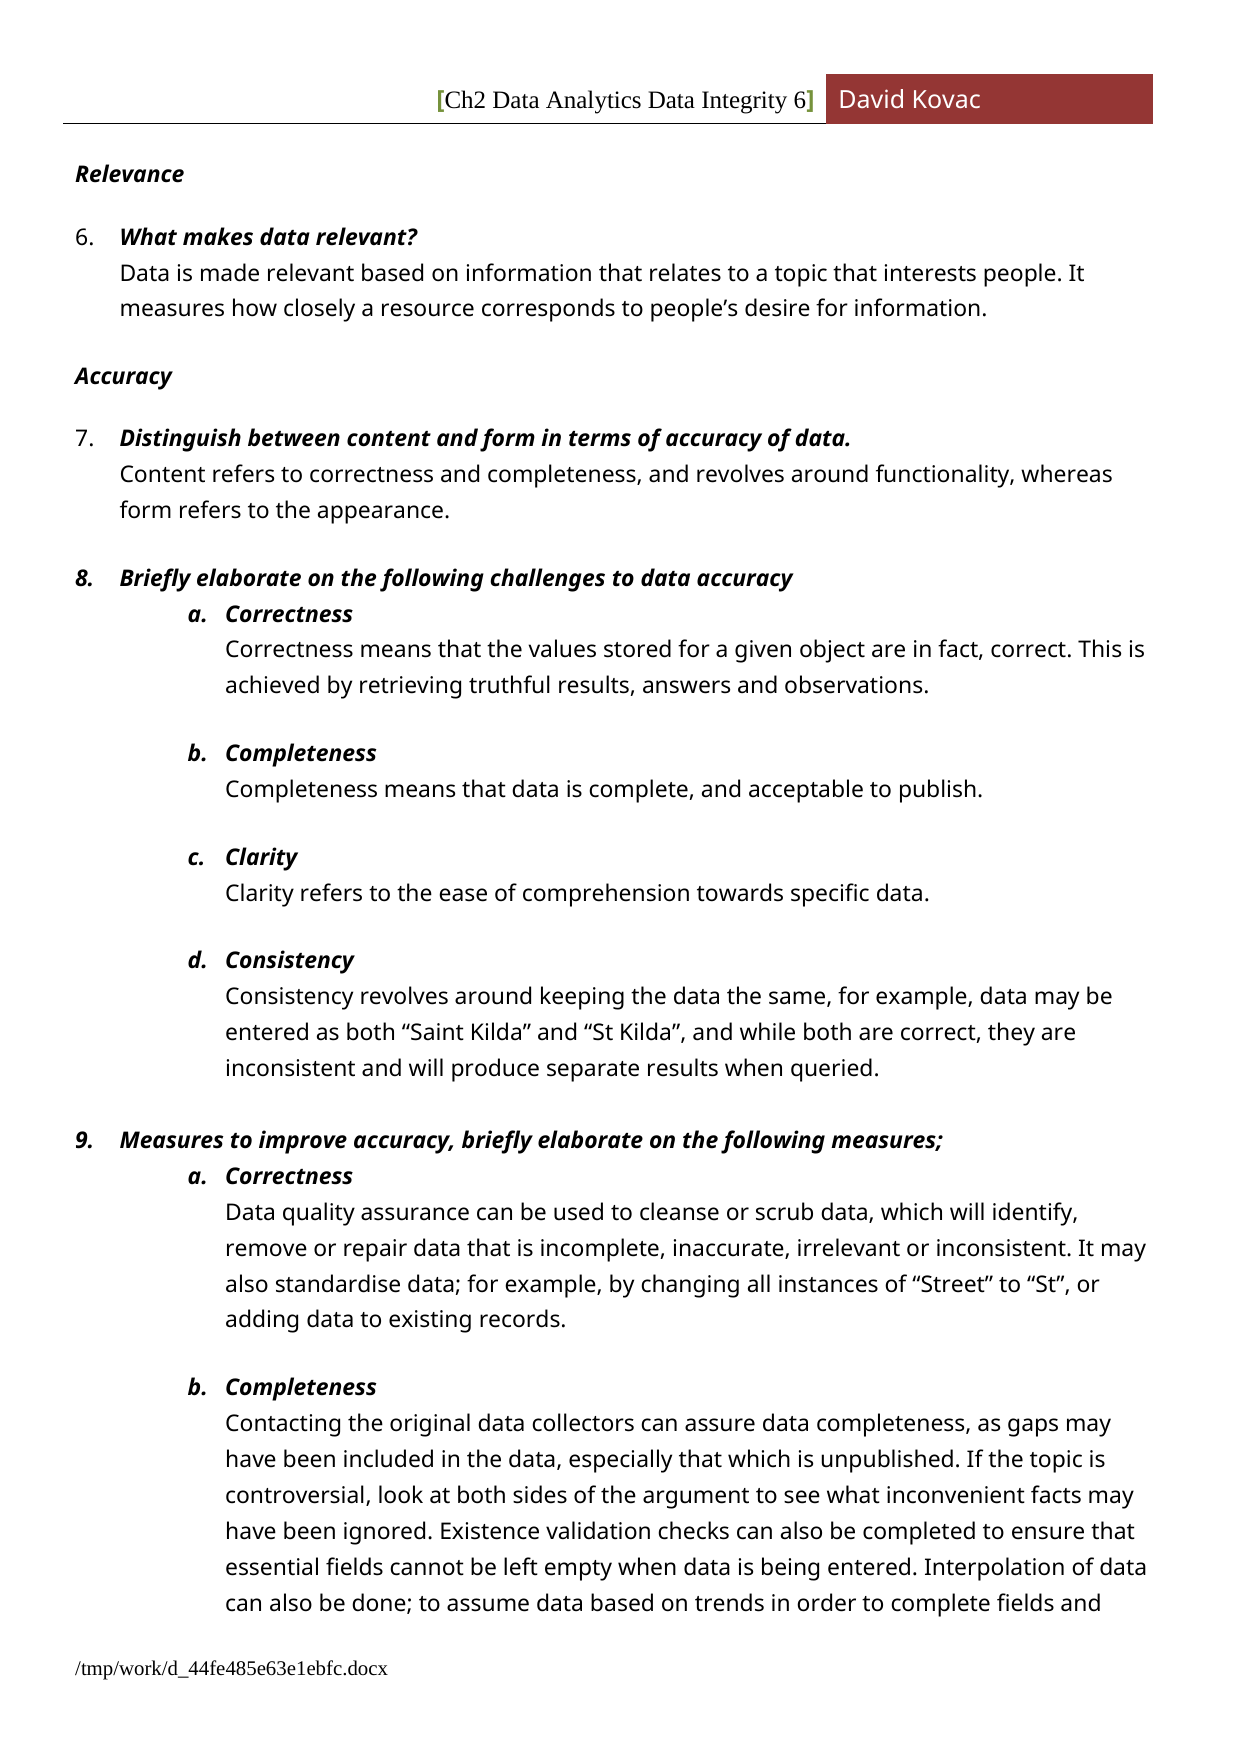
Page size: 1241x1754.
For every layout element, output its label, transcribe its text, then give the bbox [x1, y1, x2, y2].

list Correctness Correctness means that the values stored for a given object are in fact, correct. This is achieved by retrieving truthful results, answers and observations. [187, 597, 1165, 733]
list Clarity Clarity refers to the ease of comprehension towards specific data. [187, 841, 1165, 940]
list Distinguish between content and form in terms of accuracy of data. Content refers to correctness and completeness, and revolves around functionality, whereas form refers to the appearance. [75, 422, 1165, 557]
list Measures to improve accuracy, briefly elaborate on the following measures; [75, 1124, 1165, 1155]
list Consistency Consistency revolves around keeping the data the same, for example, data may be entered as both “Saint Kilda” and “St Kilda”, and while both are correct, they are inconsistent and will produce separate results when queried. [187, 944, 1165, 1083]
list Completeness Completeness means that data is complete, and acceptable to publish. [187, 737, 1165, 836]
list What makes data relevant? Data is made relevant based on information that relates to a topic that interests people. It measures how closely a resource corresponds to people’s desire for information. [75, 221, 1165, 324]
list Briefly elaborate on the following challenges to data accuracy [75, 562, 1165, 593]
text Relevance [75, 158, 1165, 189]
list Correctness Data quality assurance can be used to cleanse or scrub data, which will identify, remove or repair data that is incomplete, inaccurate, irrelevant or inconsistent. It may also standardise data; for example, by changing all instances of “Street” to “St”, or adding data to existing records. [187, 1160, 1165, 1367]
text Accuracy [75, 359, 1165, 391]
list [187, 1371, 1165, 1618]
